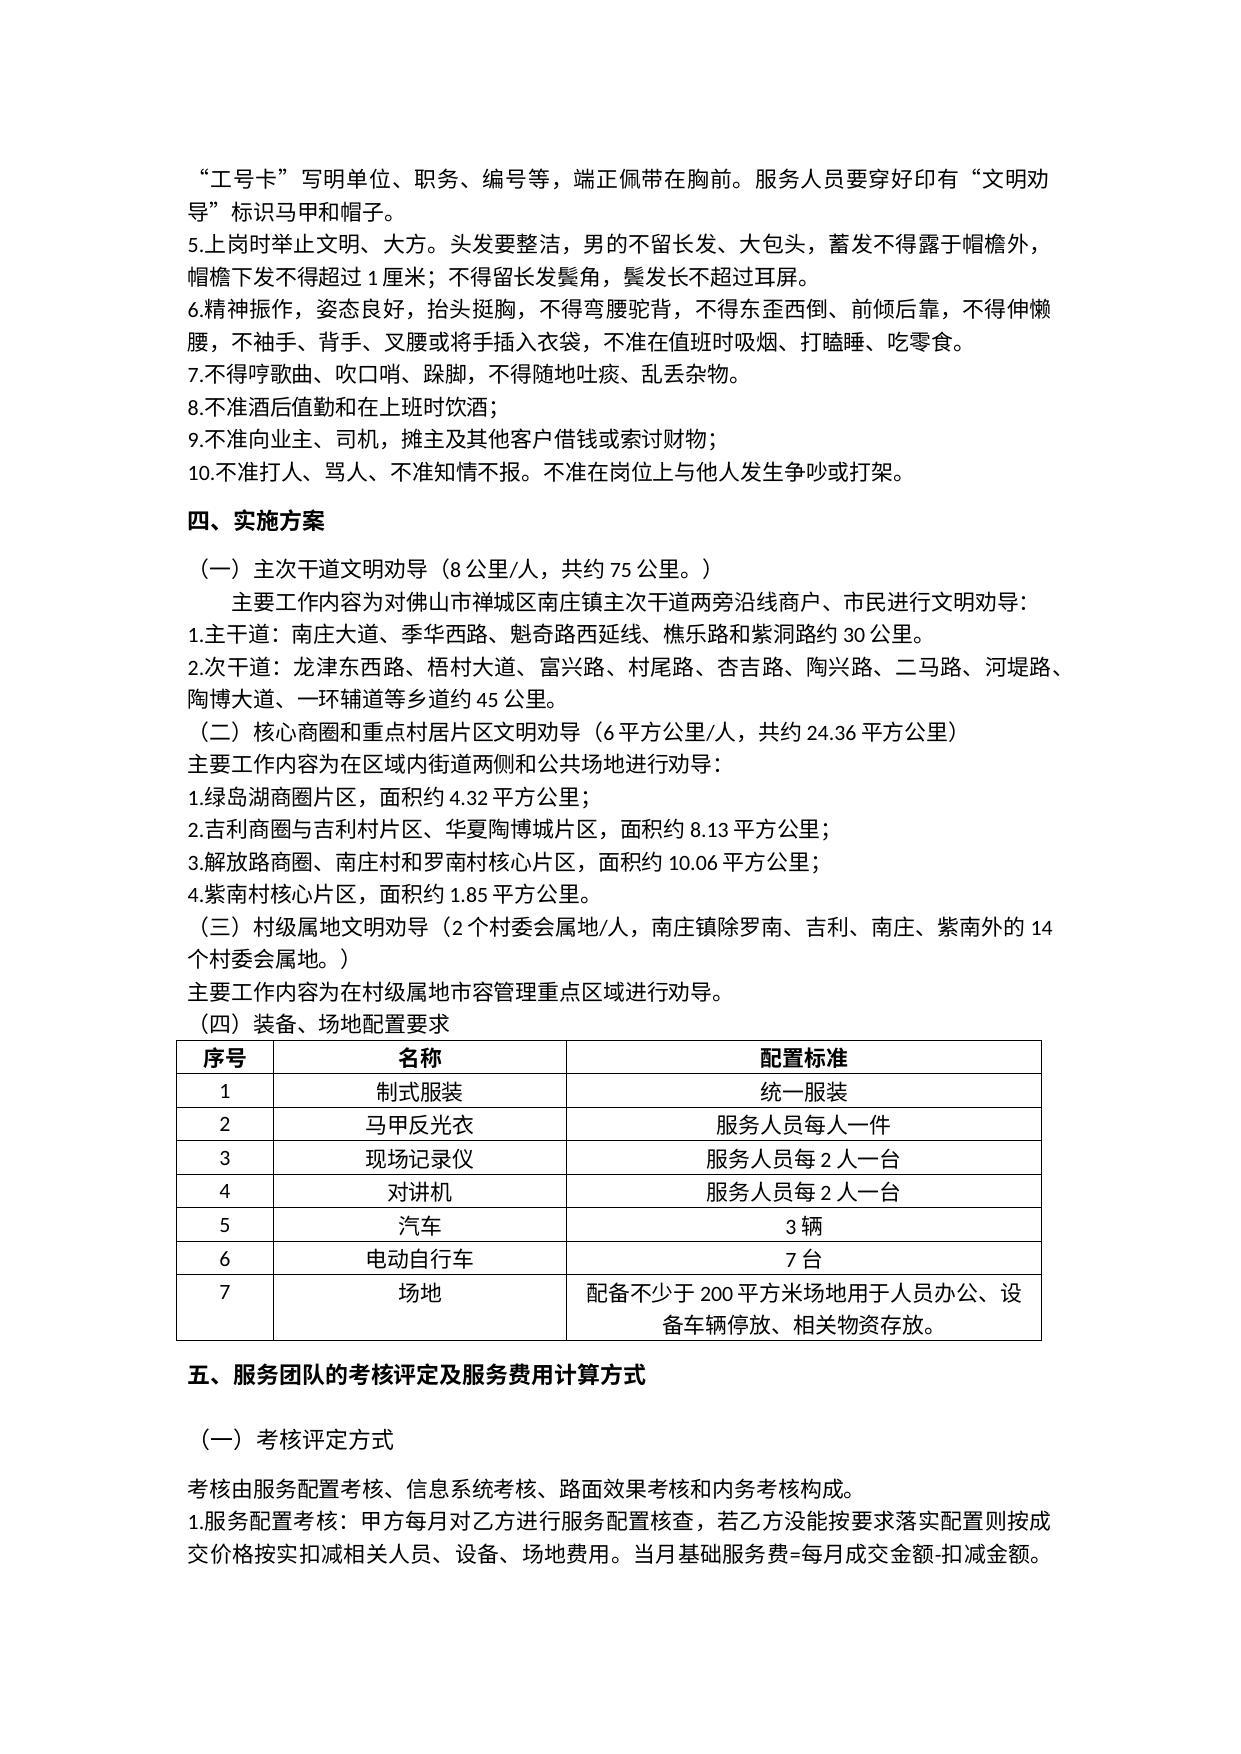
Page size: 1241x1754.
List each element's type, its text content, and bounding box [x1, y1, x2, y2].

text 7.不得哼歌曲、吹口哨、跺脚，不得随地吐痰、乱丢杂物。 [187, 357, 1053, 389]
text 五、服务团队的考核评定及服务费用计算方式 [187, 1341, 1053, 1406]
table_cell 5 [177, 1208, 273, 1241]
text 1.绿岛湖商圈片区，面积约4.32平方公里； [187, 779, 1053, 812]
text （一）主次干道文明劝导（8公里/人，共约75公里。） [187, 552, 1053, 584]
text 四、实施方案 [187, 487, 1053, 552]
table_cell 对讲机 [274, 1175, 566, 1207]
table_header 配置标准 [567, 1041, 1041, 1073]
table_cell 服务人员每人一件 [567, 1108, 1041, 1140]
text （一）考核评定方式 [187, 1406, 1053, 1471]
table_cell 配备不少于200平方米场地用于人员办公、设备车辆停放、相关物资存放。 [567, 1275, 1041, 1340]
table_header 名称 [274, 1041, 566, 1073]
table_cell 制式服装 [274, 1074, 566, 1107]
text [187, 1504, 1053, 1569]
table_cell 汽车 [274, 1208, 566, 1241]
text 5.上岗时举止文明、大方。头发要整洁，男的不留长发、大包头，蓄发不得露于帽檐外，帽檐下发不得超过1厘米；不得留长发鬓角，鬓发长不超过耳屏。 [187, 227, 1053, 292]
text 主要工作内容为在区域内街道两侧和公共场地进行劝导： [187, 747, 1053, 779]
text 考核由服务配置考核、信息系统考核、路面效果考核和内务考核构成。 [187, 1471, 1053, 1504]
table_cell 3辆 [567, 1208, 1041, 1241]
table_cell 6 [177, 1242, 273, 1274]
text （四）装备、场地配置要求 [187, 1007, 1053, 1039]
text 8.不准酒后值勤和在上班时饮酒； [187, 389, 1053, 422]
table_cell 服务人员每2人一台 [567, 1141, 1041, 1174]
table_cell 场地 [274, 1275, 566, 1340]
text 6.精神振作，姿态良好，抬头挺胸，不得弯腰驼背，不得东歪西倒、前倾后靠，不得伸懒腰，不袖手、背手、叉腰或将手插入衣袋，不准在值班时吸烟、打瞌睡、吃零食。 [187, 292, 1053, 357]
text 主要工作内容为在村级属地市容管理重点区域进行劝导。 [187, 974, 1053, 1007]
table_cell 7台 [567, 1242, 1041, 1274]
text （二）核心商圈和重点村居片区文明劝导（6平方公里/人，共约24.36平方公里） [187, 714, 1053, 747]
table_cell 服务人员每2人一台 [567, 1175, 1041, 1207]
table_cell 4 [177, 1175, 273, 1207]
text 3.解放路商圈、南庄村和罗南村核心片区，面积约10.06平方公里； [187, 844, 1053, 877]
table_cell 7 [177, 1275, 273, 1340]
table_cell 3 [177, 1141, 273, 1174]
text 4.紫南村核心片区，面积约1.85平方公里。 [187, 877, 1053, 909]
table_cell 马甲反光衣 [274, 1108, 566, 1140]
text （三）村级属地文明劝导（2个村委会属地/人，南庄镇除罗南、吉利、南庄、紫南外的14个村委会属地。） [187, 909, 1053, 974]
text 2.次干道：龙津东西路、梧村大道、富兴路、村尾路、杏吉路、陶兴路、二马路、河堤路、陶博大道、一环辅道等乡道约45公里。 [187, 649, 1053, 714]
table_cell 电动自行车 [274, 1242, 566, 1274]
text 10.不准打人、骂人、不准知情不报。不准在岗位上与他人发生争吵或打架。 [187, 454, 1053, 487]
text 1.主干道：南庄大道、季华西路、魁奇路西延线、樵乐路和紫洞路约30公里。 [187, 617, 1053, 649]
text 主要工作内容为对佛山市禅城区南庄镇主次干道两旁沿线商户、市民进行文明劝导： [187, 584, 1053, 617]
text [187, 162, 1053, 227]
text 2.吉利商圈与吉利村片区、华夏陶博城片区，面积约8.13平方公里； [187, 812, 1053, 844]
table_cell 1 [177, 1074, 273, 1107]
table_cell 现场记录仪 [274, 1141, 566, 1174]
text 9.不准向业主、司机，摊主及其他客户借钱或索讨财物； [187, 422, 1053, 454]
table_cell 2 [177, 1108, 273, 1140]
table_header 序号 [177, 1041, 273, 1073]
table_cell 统一服装 [567, 1074, 1041, 1107]
